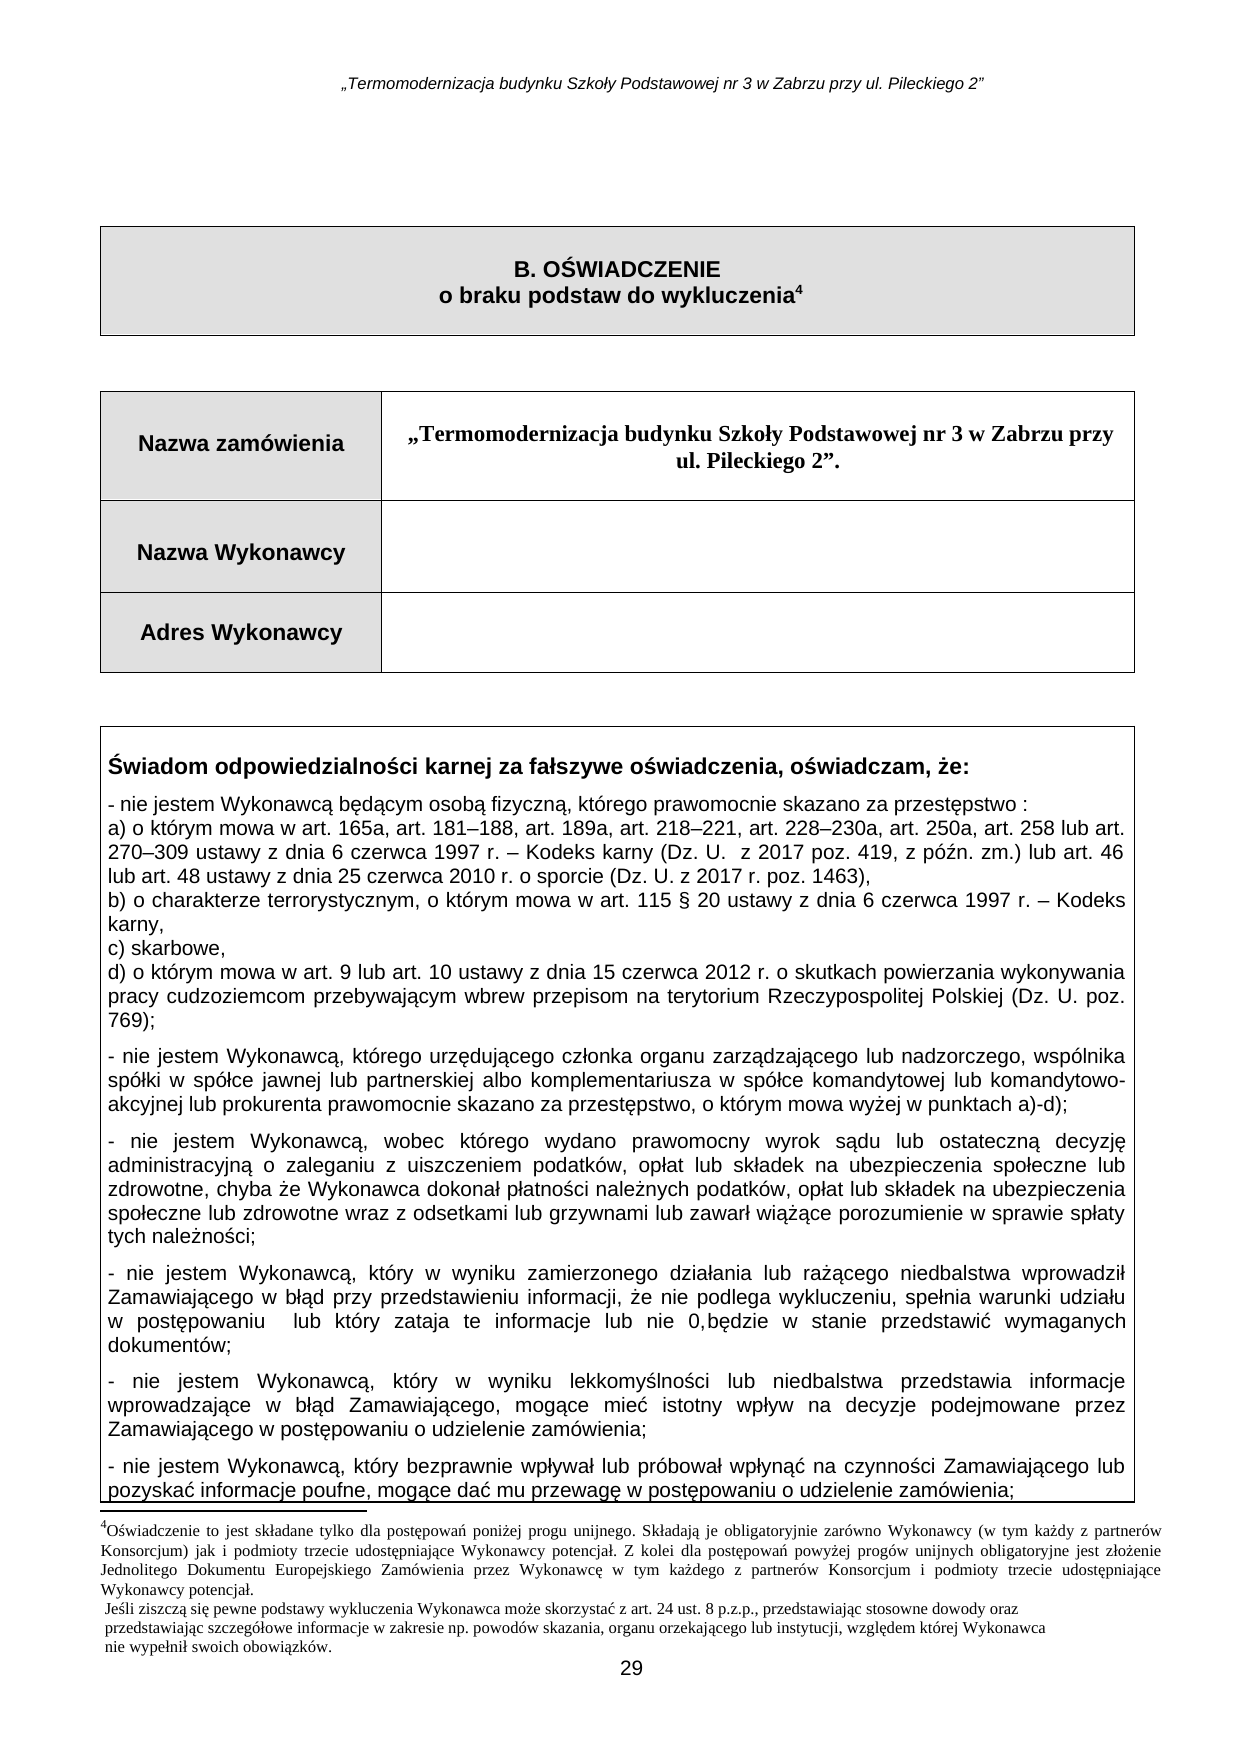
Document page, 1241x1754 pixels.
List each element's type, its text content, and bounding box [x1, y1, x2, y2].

table_cell [382, 501, 1134, 592]
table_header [101, 727, 1134, 1501]
table_cell Adres Wykonawcy [101, 593, 381, 672]
table_cell [382, 593, 1134, 672]
table_header Nazwa zamówienia [101, 392, 381, 499]
table_cell Nazwa Wykonawcy [101, 501, 381, 592]
table_header „Termomodernizacja budynku Szkoły Podstawowej nr 3 w Zabrzu przy ul. Pileckiego 2”. [382, 392, 1134, 499]
table_header B. OŚWIADCZENIE o braku podstaw do wykluczenia [101, 227, 1134, 334]
